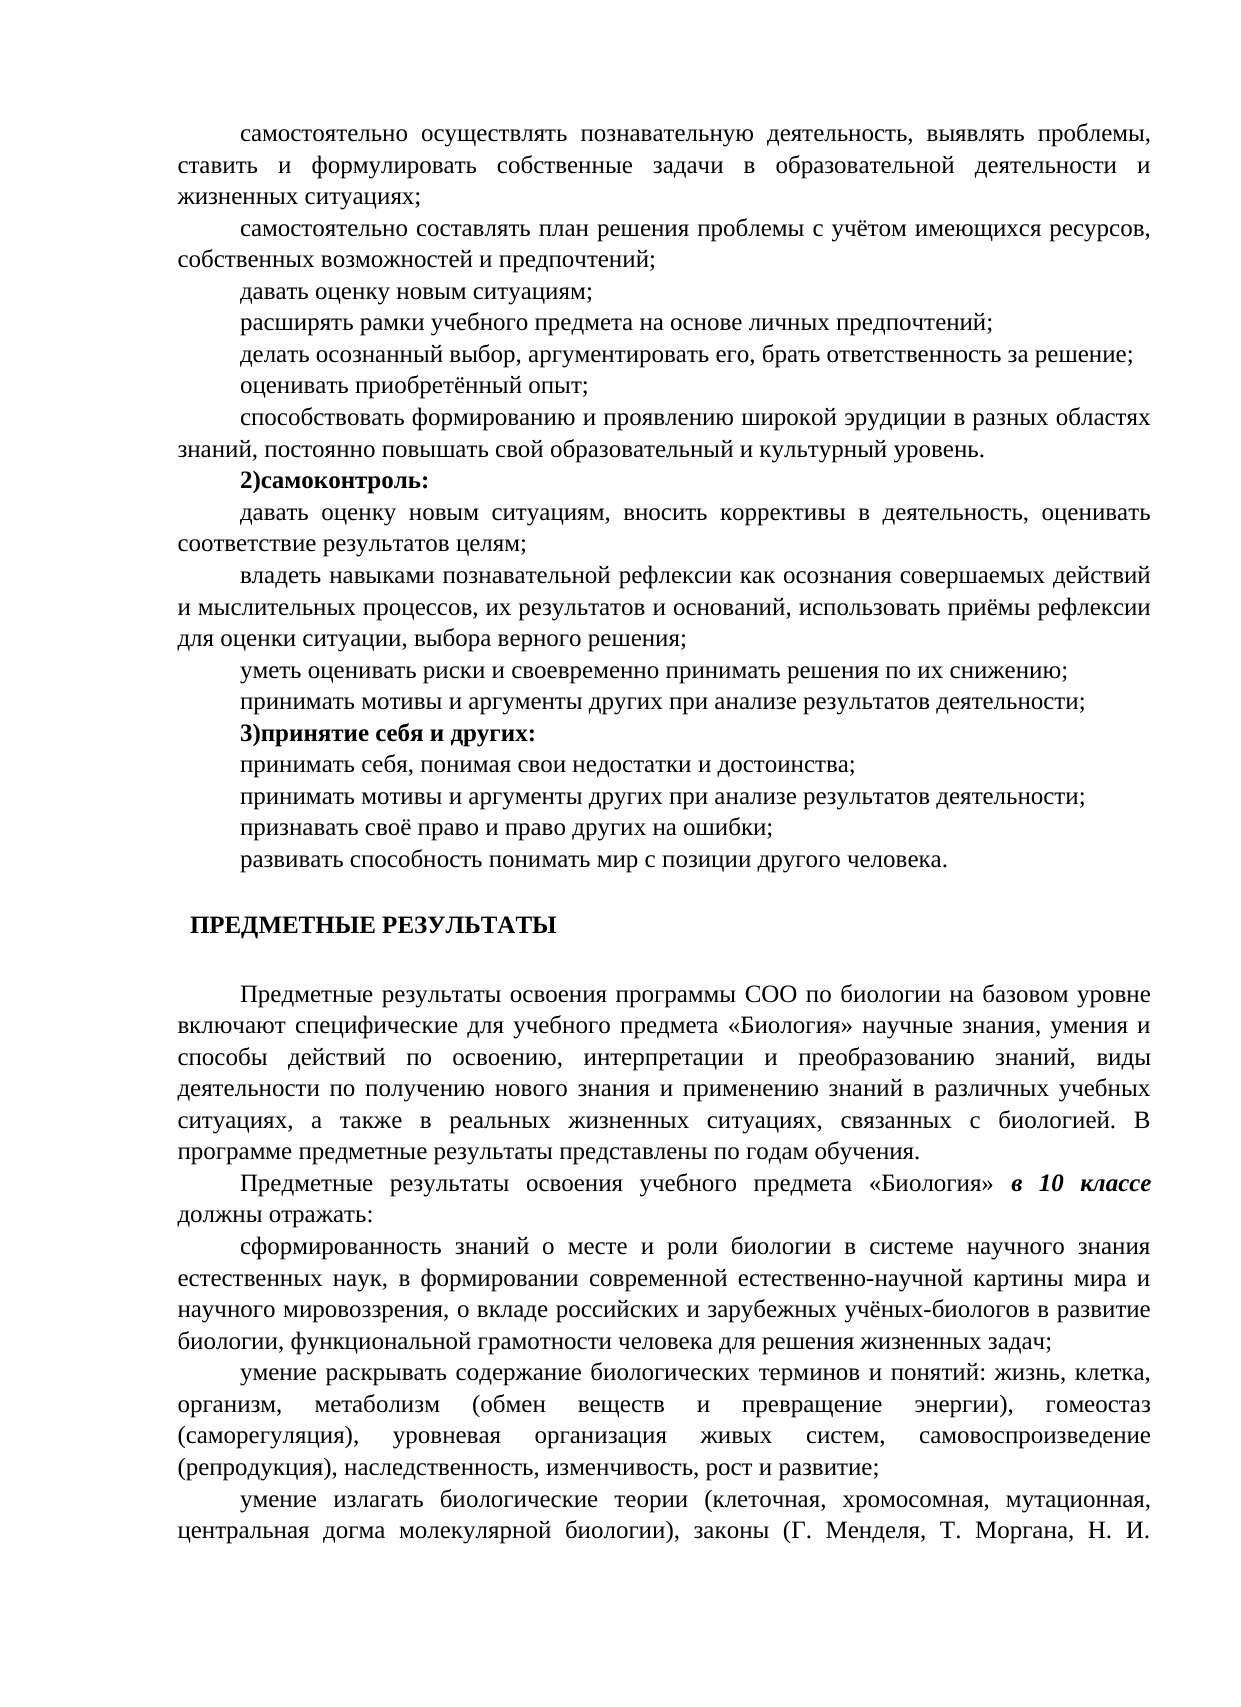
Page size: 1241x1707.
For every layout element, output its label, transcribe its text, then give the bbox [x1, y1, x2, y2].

text принимать мотивы и аргументы других при анализе результатов деятельности; [177, 686, 1152, 715]
text владеть навыками познавательной рефлексии как осознания совершаемых действий и мыслительных процессов, их результатов и оснований, использовать приёмы рефлексии для оценки ситуации, выбора верного решения; [177, 560, 1152, 652]
text развивать способность понимать мир с позиции другого человека. [177, 844, 1152, 873]
text самостоятельно осуществлять познавательную деятельность, выявлять проблемы, ставить и формулировать собственные задачи в образовательной деятельности и жизненных ситуациях; [177, 118, 1152, 210]
text сформированность знаний о месте и роли биологии в системе научного знания естественных наук, в формировании современной естественно-научной картины мира и научного мировоззрения, о вкладе российских и зарубежных учёных-биологов в развитие биологии, функциональной грамотности человека для решения жизненных задач; [177, 1231, 1152, 1354]
text ПРЕДМЕТНЫЕ РЕЗУЛЬТАТЫ [190, 911, 1152, 939]
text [177, 1484, 1152, 1544]
text давать оценку новым ситуациям, вносить коррективы в деятельность, оценивать соответствие результатов целям; [177, 497, 1152, 557]
text делать осознанный выбор, аргументировать его, брать ответственность за решение; [177, 339, 1152, 368]
text способствовать формированию и проявлению широкой эрудиции в разных областях знаний, постоянно повышать свой образовательный и культурный уровень. [177, 402, 1152, 462]
text оценивать приобретённый опыт; [177, 371, 1152, 399]
text умение раскрывать содержание биологических терминов и понятий: жизнь, клетка, организм, метаболизм (обмен веществ и превращение энергии), гомеостаз (саморегуляция), уровневая организация живых систем, самовоспроизведение (репродукция), наследственность, изменчивость, рост и развитие; [177, 1357, 1152, 1481]
text самостоятельно составлять план решения проблемы с учётом имеющихся ресурсов, собственных возможностей и предпочтений; [177, 213, 1152, 273]
text принимать мотивы и аргументы других при анализе результатов деятельности; [177, 781, 1152, 810]
text 3)принятие себя и других: [177, 718, 1152, 747]
text принимать себя, понимая свои недостатки и достоинства; [177, 749, 1152, 778]
text уметь оценивать риски и своевременно принимать решения по их снижению; [177, 655, 1152, 683]
text признавать своё право и право других на ошибки; [177, 812, 1152, 841]
text давать оценку новым ситуациям; [177, 276, 1152, 305]
text расширять рамки учебного предмета на основе личных предпочтений; [177, 307, 1152, 336]
text 2)самоконтроль: [177, 465, 1152, 494]
text Предметные результаты освоения программы СОО по биологии на базовом уровне включают специфические для учебного предмета «Биология» научные знания, умения и способы действий по освоению, интерпретации и преобразованию знаний, виды деятельности по получению нового знания и применению знаний в различных учебных ситуациях, а также в реальных жизненных ситуациях, связанных с биологией. В программе предметные результаты представлены по годам обучения. [177, 979, 1152, 1165]
text Предметные результаты освоения учебного предмета «Биология» в 10 классе должны отражать: [177, 1168, 1152, 1228]
